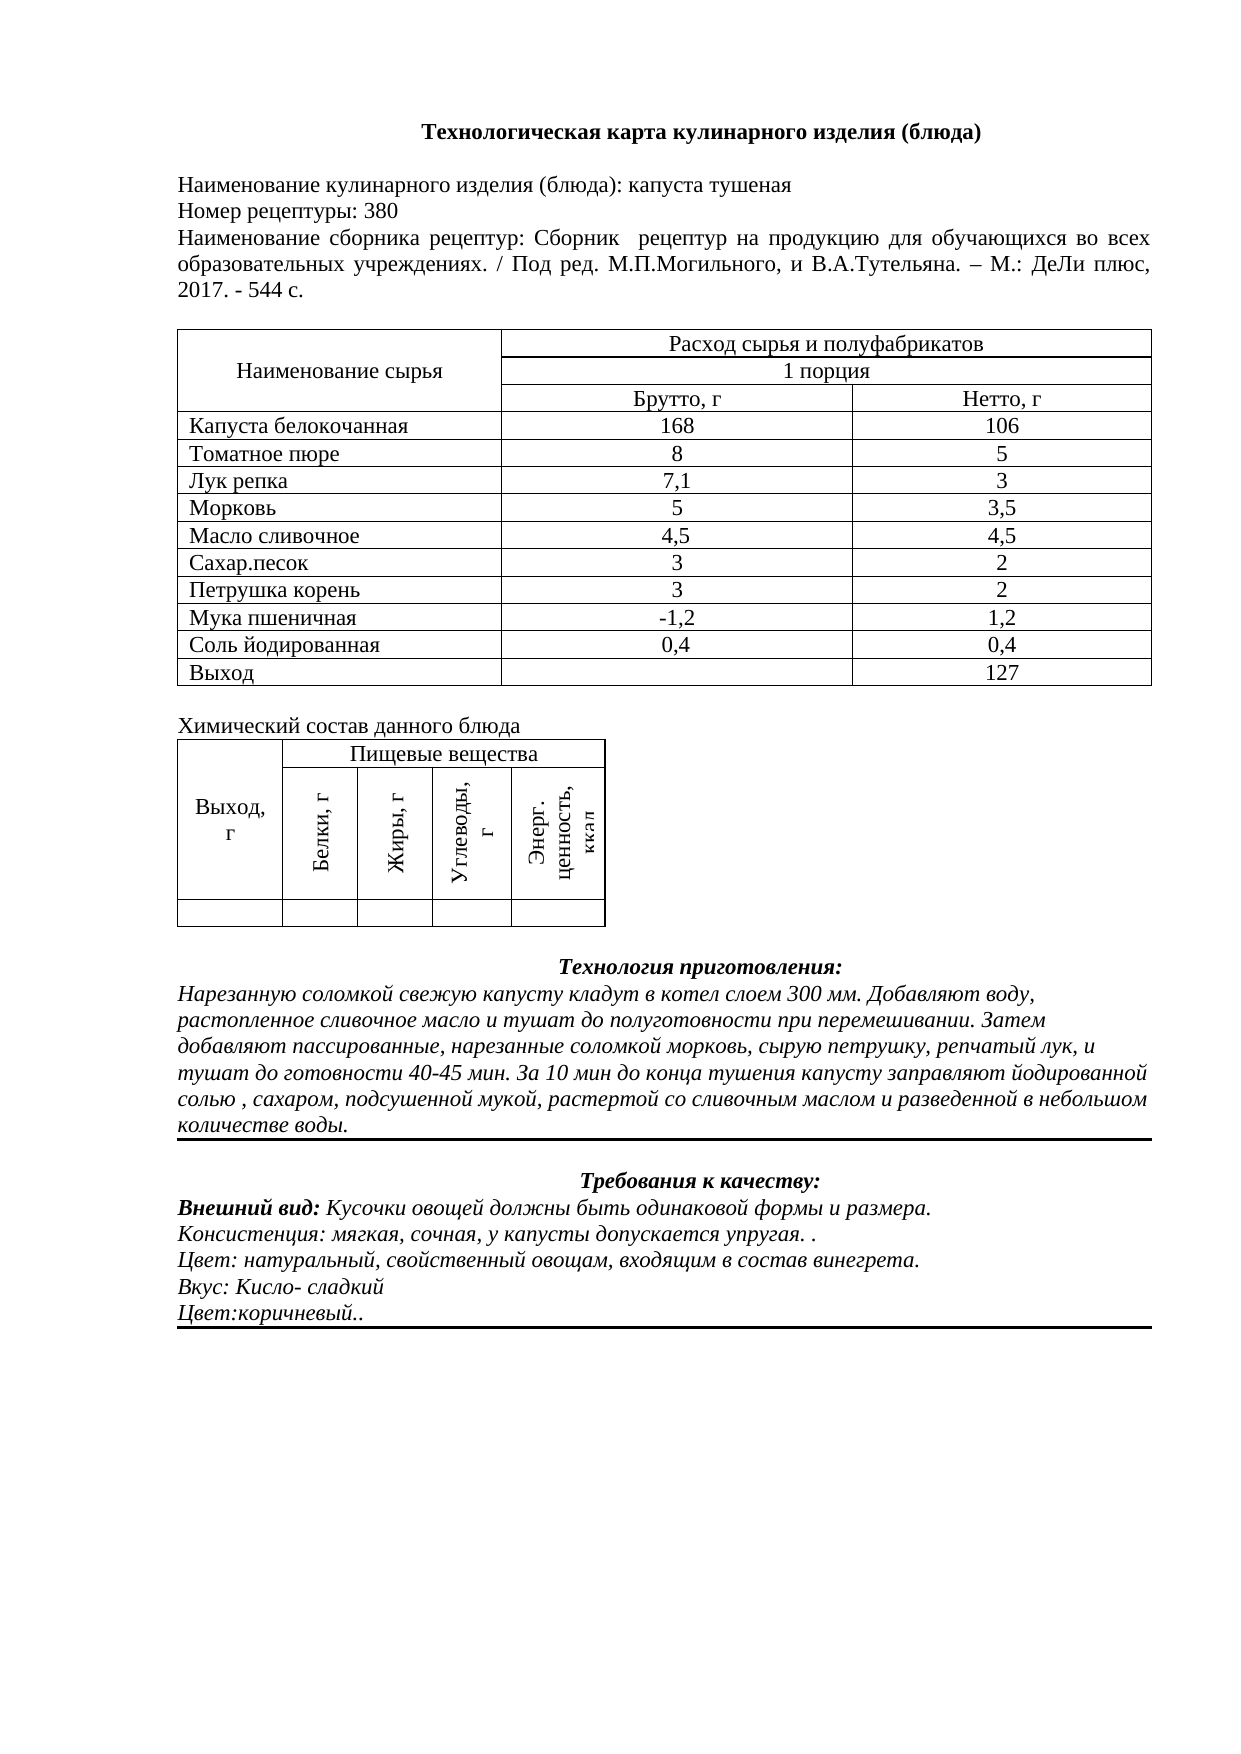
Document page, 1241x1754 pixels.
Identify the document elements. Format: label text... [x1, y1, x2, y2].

table_cell 4,5 [502, 522, 852, 548]
table_cell Белки, г [283, 768, 357, 899]
table_header Наименование сырья [178, 330, 501, 411]
text Цвет: натуральный, свойственный овощам, входящим в состав винегрета. [177, 1246, 1152, 1273]
text Номер рецептуры: 380 [177, 197, 1152, 223]
table_cell 3 [502, 549, 852, 576]
table_cell 0,4 [502, 631, 852, 658]
table_cell 168 [502, 412, 852, 438]
table_cell 0,4 [853, 631, 1151, 658]
table_cell Масло сливочное [178, 522, 501, 548]
table_cell 4,5 [853, 522, 1151, 548]
table_cell -1,2 [502, 604, 852, 630]
table_cell Капуста белокочанная [178, 412, 501, 438]
table_header Пищевые вещества [283, 740, 604, 767]
text Химический состав данного блюда [177, 712, 1152, 739]
table_cell 3,5 [853, 494, 1151, 521]
table_cell Лук репка [178, 467, 501, 493]
subtitle Наименование кулинарного изделия (блюда): капуста тушеная [177, 171, 1152, 197]
table_cell [512, 900, 604, 926]
table_cell 2 [853, 549, 1151, 576]
table_cell 5 [853, 440, 1151, 466]
table_cell Энерг. ценность, ккал [512, 768, 604, 899]
table_cell Петрушка корень [178, 577, 501, 603]
table_cell 2 [853, 577, 1151, 603]
table_cell Томатное пюре [178, 440, 501, 466]
text Нарезанную соломкой свежую капусту кладут в котел слоем 300 мм. Добавляют воду, растопленное сливочное масло и тушат до полуготовности при перемешивании. Затем добавляют пассированные, нарезанные соломкой морковь, сырую петрушку, репчатый лук, и тушат до готовности 40-45 мин. За 10 мин до конца тушения капусту заправляют йодированной солью , сахаром, подсушенной мукой, растертой со сливочным маслом и разведенной в небольшом количестве воды. [177, 980, 1152, 1138]
text Технология приготовления: [177, 953, 1152, 980]
table_cell Брутто, г [502, 385, 852, 411]
table_cell 1,2 [853, 604, 1151, 630]
table_cell 8 [502, 440, 852, 466]
table_cell Нетто, г [853, 385, 1151, 411]
table_cell Мука пшеничная [178, 604, 501, 630]
table_cell [178, 900, 282, 926]
table_cell 5 [502, 494, 852, 521]
table_header Выход, г [178, 740, 282, 899]
table_cell [283, 900, 357, 926]
text Наименование сборника рецептур: Сборник рецептур на продукцию для обучающихся во всех образовательных учреждениях. / Под ред. М.П.Могильного, и В.А.Тутельяна. – М.: ДеЛи плюс, 2017. - 544 с. [177, 223, 1152, 303]
table_cell Соль йодированная [178, 631, 501, 658]
text Технологическая карта кулинарного изделия (блюда) [177, 118, 1152, 144]
text Внешний вид: Кусочки овощей должны быть одинаковой формы и размера. [177, 1194, 1152, 1220]
table_cell 3 [853, 467, 1151, 493]
text Вкус: Кисло- сладкий [177, 1273, 1152, 1299]
table_cell Морковь [178, 494, 501, 521]
table_cell 7,1 [502, 467, 852, 493]
text Цвет:коричневый.. [177, 1299, 1152, 1326]
table_cell Выход [178, 659, 501, 685]
table_cell Сахар.песок [178, 549, 501, 576]
text Требования к качеству: [177, 1167, 1152, 1194]
table_cell [433, 900, 511, 926]
table_cell Углеводы, г [433, 768, 511, 899]
table_cell [502, 659, 852, 685]
text Консистенция: мягкая, сочная, у капусты допускается упругая. . [177, 1220, 1152, 1246]
table_header Расход сырья и полуфабрикатов [502, 330, 1151, 356]
table_cell 127 [853, 659, 1151, 685]
table_cell [358, 900, 432, 926]
table_cell 106 [853, 412, 1151, 438]
table_cell 3 [502, 577, 852, 603]
table_cell Жиры, г [358, 768, 432, 899]
table_cell 1 порция [502, 358, 1151, 384]
